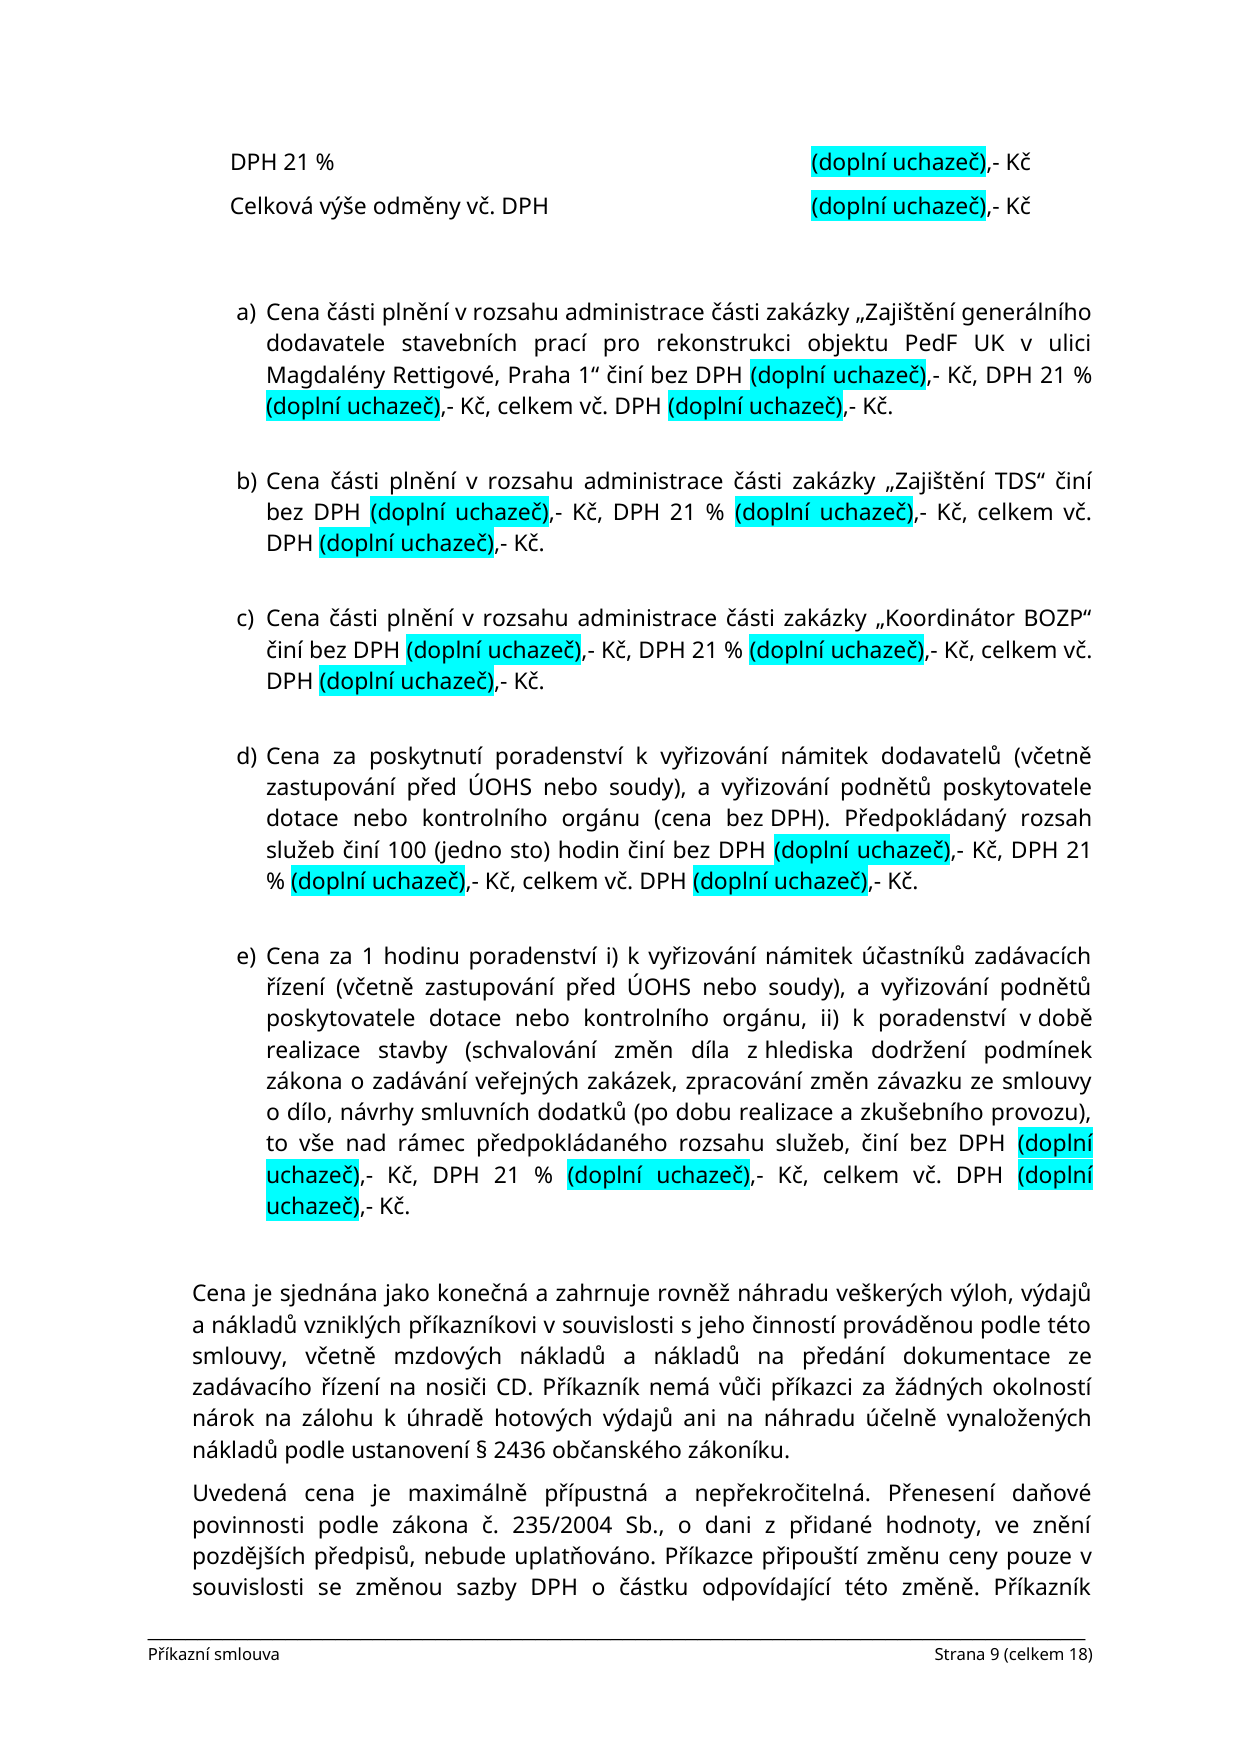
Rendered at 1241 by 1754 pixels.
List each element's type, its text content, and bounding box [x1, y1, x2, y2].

list DPH 21 % (doplní uchazeč),- Kč [230, 146, 811, 177]
text Cena je sjednána jako konečná a zahrnuje rovněž náhradu veškerých výloh, výdajů a nákladů vzniklých příkazníkovi v souvislosti s jeho činností prováděnou podle této smlouvy, včetně mzdových nákladů a nákladů na předání dokumentace ze zadávacího řízení na nosiči CD. Příkazník nemá vůči příkazci za žádných okolností nárok na zálohu k úhradě hotových výdajů ani na náhradu účelně vynaložených nákladů podle ustanovení § 2436 občanského zákoníku. [177, 1277, 1093, 1465]
list Cena za poskytnutí poradenství k vyřizování námitek dodavatelů (včetně zastupování před ÚOHS nebo soudy), a vyřizování podnětů poskytovatele dotace nebo kontrolního orgánu (cena bez DPH). Předpokládaný rozsah služeb činí 100 (jedno sto) hodin činí bez DPH (doplní uchazeč),- Kč, DPH 21 % (doplní uchazeč),- Kč, celkem vč. DPH (doplní uchazeč),- Kč. [236, 740, 1093, 896]
list Cena části plnění v rozsahu administrace části zakázky „Zajištění generálního dodavatele stavebních prací pro rekonstrukci objektu PedF UK v ulici Magdalény Rettigové, Praha 1“ činí bez DPH (doplní uchazeč),- Kč, DPH 21 % (doplní uchazeč),- Kč, celkem vč. DPH (doplní uchazeč),- Kč. [236, 296, 1093, 421]
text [192, 1477, 1093, 1602]
list Celková výše odměny vč. DPH (doplní uchazeč),- Kč [229, 190, 811, 221]
list Cena za 1 hodinu poradenství i) k vyřizování námitek účastníků zadávacích řízení (včetně zastupování před ÚOHS nebo soudy), a vyřizování podnětů poskytovatele dotace nebo kontrolního orgánu, ii) k poradenství v době realizace stavby (schvalování změn díla z hlediska dodržení podmínek zákona o zadávání veřejných zakázek, zpracování změn závazku ze smlouvy o dílo, návrhy smluvních dodatků (po dobu realizace a zkušebního provozu), to vše nad rámec předpokládaného rozsahu služeb, činí bez DPH (doplní uchazeč),- Kč, DPH 21 % (doplní uchazeč),- Kč, celkem vč. DPH (doplní uchazeč),- Kč. [236, 940, 1093, 1221]
list Cena části plnění v rozsahu administrace části zakázky „Zajištění TDS“ činí bez DPH (doplní uchazeč),- Kč, DPH 21 % (doplní uchazeč),- Kč, celkem vč. DPH (doplní uchazeč),- Kč. [236, 465, 1093, 558]
list Celková výše odměny vč. DPH (doplní uchazeč),- Kč [986, 190, 1093, 221]
list DPH 21 % (doplní uchazeč),- Kč [986, 146, 1093, 177]
list Cena části plnění v rozsahu administrace části zakázky „Koordinátor BOZP“ činí bez DPH (doplní uchazeč),- Kč, DPH 21 % (doplní uchazeč),- Kč, celkem vč. DPH (doplní uchazeč),- Kč. [236, 602, 1093, 696]
